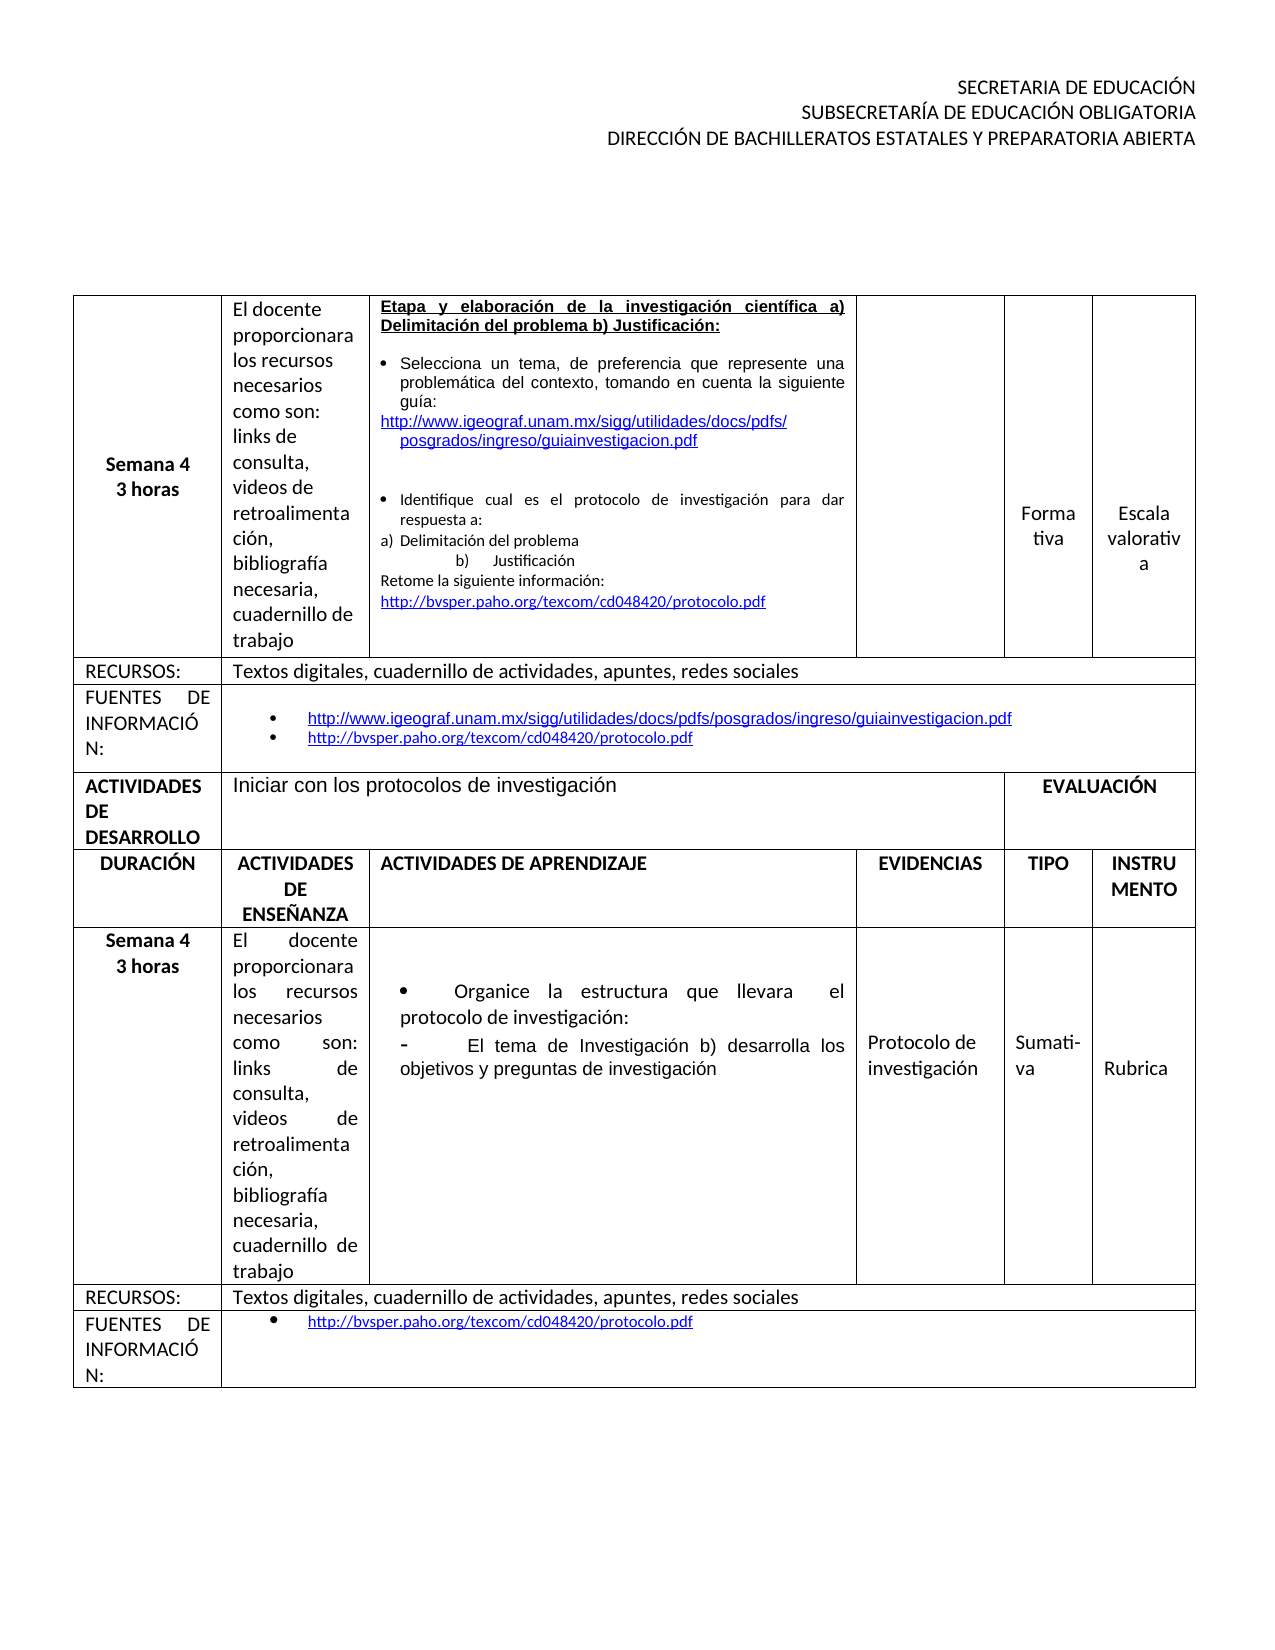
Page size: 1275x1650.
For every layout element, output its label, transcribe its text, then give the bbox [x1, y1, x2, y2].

table_cell FUENTES DE INFORMACIÓN: [74, 685, 221, 772]
table_cell Rubrica [1093, 928, 1195, 1283]
table_cell Semana 4 3 horas [74, 928, 221, 1283]
table_cell Organice la estructura que llevara el protocolo de investigación: El tema de Investigación b) desarrolla los objetivos y preguntas de investigación [370, 928, 856, 1283]
table_cell Textos digitales, cuadernillo de actividades, apuntes, redes sociales [222, 658, 1195, 683]
table_cell Etapa y elaboración de la investigación científica a) Delimitación del problema b) Justificación: Selecciona un tema, de preferencia que represente una problemática del contexto, tomando en cuenta la siguiente guía: http://www.igeograf.unam.mx/sigg/utilidades/docs/pdfs/posgrados/ingreso/guiainvestigacion.pdf Identifique cual es el protocolo de investigación para dar respuesta a: Delimitación del problema Justificación Retome la siguiente información: http://bvsper.paho.org/texcom/cd048420/protocolo.pdf [370, 296, 856, 657]
table_cell http://bvsper.paho.org/texcom/cd048420/protocolo.pdf [222, 1311, 1195, 1387]
table_cell http://www.igeograf.unam.mx/sigg/utilidades/docs/pdfs/posgrados/ingreso/guiainvestigacion.pdf http://bvsper.paho.org/texcom/cd048420/protocolo.pdf [222, 685, 1195, 772]
table_cell EVALUACIÓN [1005, 773, 1195, 849]
table_cell Textos digitales, cuadernillo de actividades, apuntes, redes sociales [222, 1285, 1195, 1310]
table_cell RECURSOS: [74, 658, 221, 683]
table_cell [857, 296, 1004, 657]
table_cell INSTRUMENTO [1093, 850, 1195, 927]
table_cell Iniciar con los protocolos de investigación [222, 773, 1004, 849]
table_cell FUENTES DE INFORMACIÓN: [74, 1311, 221, 1387]
table_cell EVIDENCIAS [857, 850, 1004, 927]
table_cell ACTIVIDADES DE DESARROLLO [74, 773, 221, 849]
table_cell ACTIVIDADES DE APRENDIZAJE [370, 850, 856, 927]
table_cell TIPO [1005, 850, 1092, 927]
table_cell DURACIÓN [74, 850, 221, 927]
table_cell Sumati-va [1005, 928, 1092, 1283]
table_cell RECURSOS: [74, 1285, 221, 1310]
table_cell Escala valorativa [1093, 296, 1195, 657]
table_cell ACTIVIDADES DE ENSEÑANZA [222, 850, 369, 927]
table_cell Protocolo de investigación [857, 928, 1004, 1283]
table_cell Semana 4 3 horas [74, 296, 221, 657]
table_cell Formativa [1005, 296, 1092, 657]
